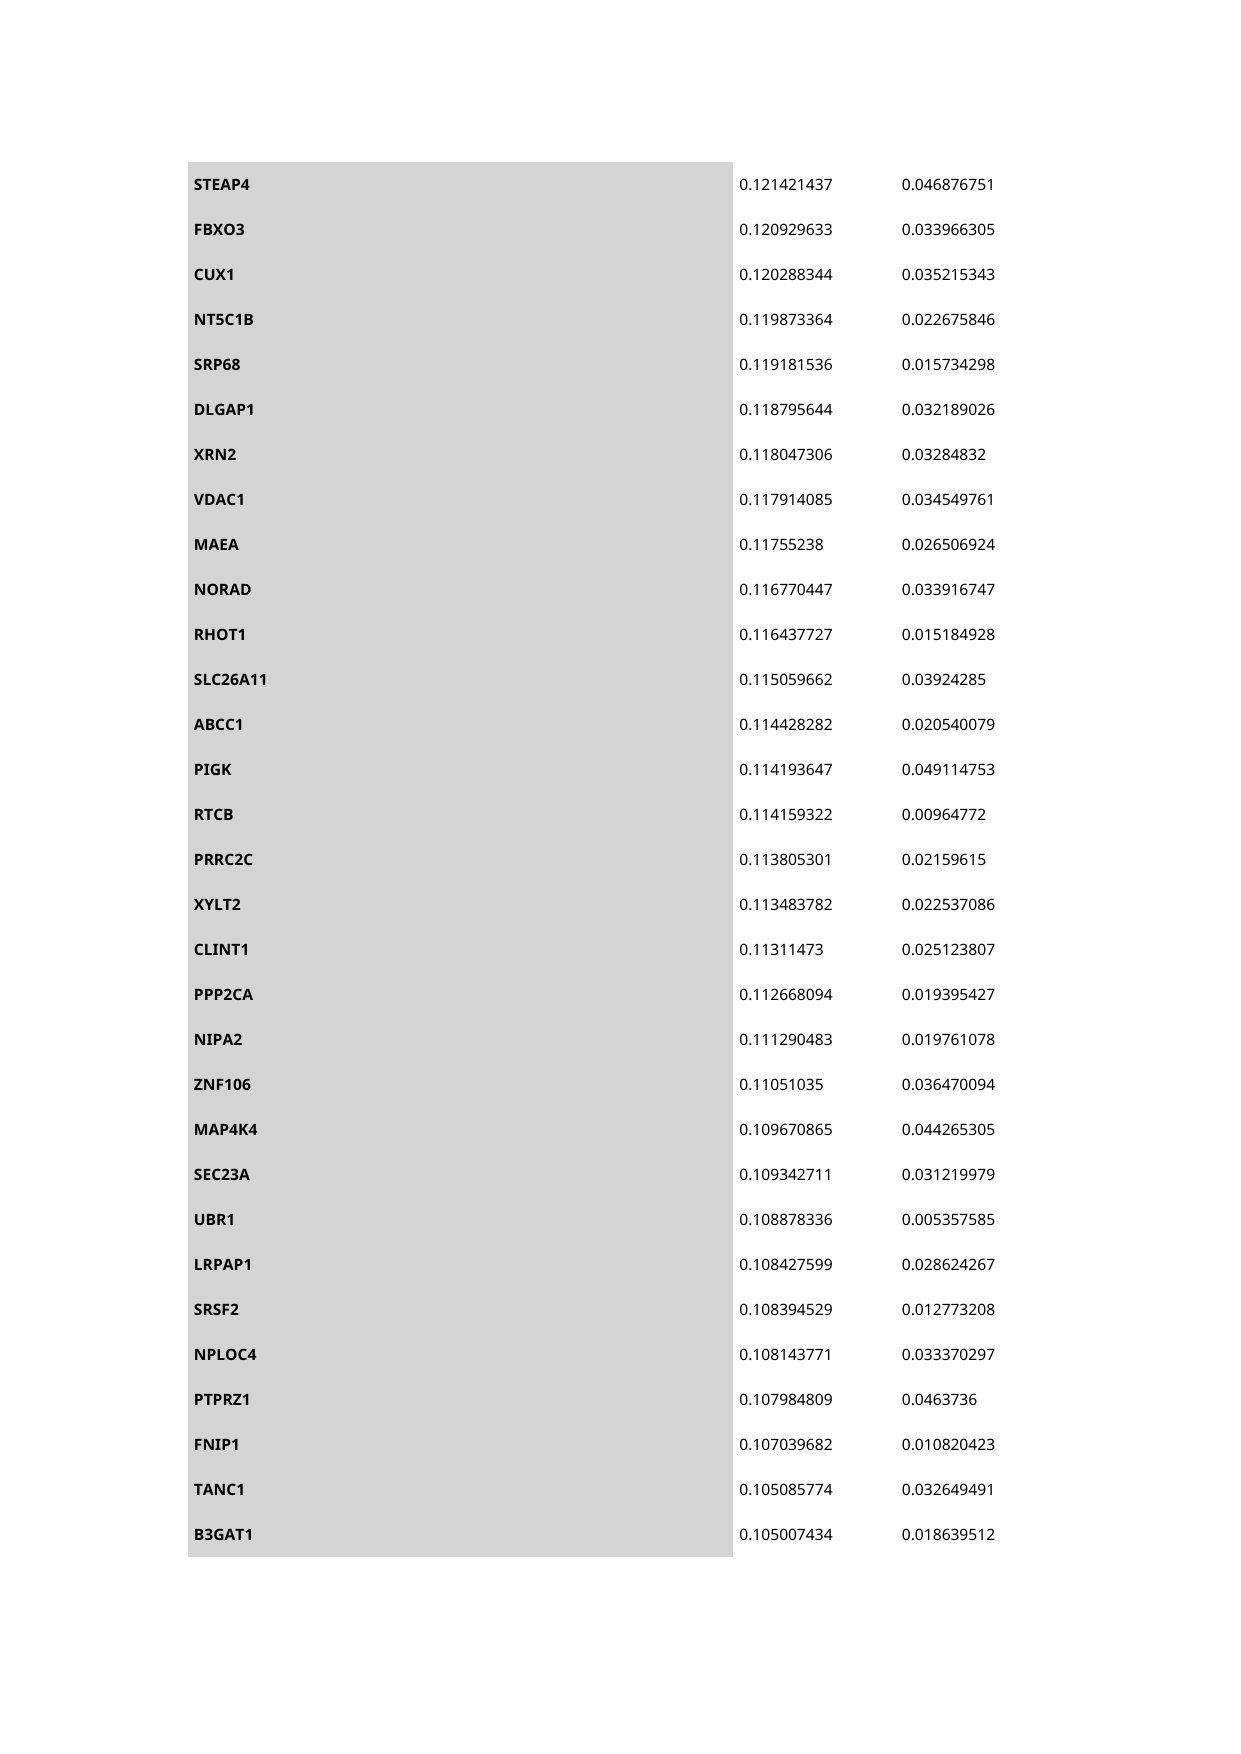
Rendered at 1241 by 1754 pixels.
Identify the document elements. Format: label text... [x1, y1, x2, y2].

table_cell 0.115059662 [733, 657, 895, 702]
table_cell 0.032649491 [895, 1467, 1051, 1512]
table_cell FBXO3 [188, 207, 733, 252]
table_cell 0.11051035 [733, 1062, 895, 1107]
table_cell 0.120929633 [733, 207, 895, 252]
table_cell LRPAP1 [188, 1242, 733, 1287]
table_cell RTCB [188, 792, 733, 837]
table_cell 0.028624267 [895, 1242, 1051, 1287]
table_cell 0.113805301 [733, 837, 895, 882]
table_cell 0.118795644 [733, 387, 895, 432]
table_cell 0.11311473 [733, 927, 895, 972]
table_cell 0.107984809 [733, 1377, 895, 1422]
table_cell 0.018639512 [895, 1512, 1051, 1557]
table_cell 0.11755238 [733, 522, 895, 567]
table_cell CUX1 [188, 252, 733, 297]
table_cell 0.118047306 [733, 432, 895, 477]
table_cell 0.113483782 [733, 882, 895, 927]
table_cell 0.114193647 [733, 747, 895, 792]
table_cell 0.105007434 [733, 1512, 895, 1557]
table_cell 0.119181536 [733, 342, 895, 387]
table_cell MAP4K4 [188, 1107, 733, 1152]
table_cell 0.022675846 [895, 297, 1051, 342]
table_cell 0.108394529 [733, 1287, 895, 1332]
table_cell 0.044265305 [895, 1107, 1051, 1152]
table_cell MAEA [188, 522, 733, 567]
table_cell 0.034549761 [895, 477, 1051, 522]
table_cell 0.046876751 [895, 162, 1051, 207]
table_cell 0.00964772 [895, 792, 1051, 837]
table_cell 0.111290483 [733, 1017, 895, 1062]
table_cell ABCC1 [188, 702, 733, 747]
table_cell RHOT1 [188, 612, 733, 657]
table_cell 0.109342711 [733, 1152, 895, 1197]
table_cell VDAC1 [188, 477, 733, 522]
table_cell 0.020540079 [895, 702, 1051, 747]
table_cell 0.03924285 [895, 657, 1051, 702]
table_cell 0.015734298 [895, 342, 1051, 387]
table_cell 0.119873364 [733, 297, 895, 342]
table_cell 0.033370297 [895, 1332, 1051, 1377]
table_cell 0.108878336 [733, 1197, 895, 1242]
table_cell 0.117914085 [733, 477, 895, 522]
table_cell XYLT2 [188, 882, 733, 927]
table_cell 0.022537086 [895, 882, 1051, 927]
table_cell 0.012773208 [895, 1287, 1051, 1332]
table_cell 0.010820423 [895, 1422, 1051, 1467]
table_cell ZNF106 [188, 1062, 733, 1107]
table_cell 0.03284832 [895, 432, 1051, 477]
table_cell 0.114428282 [733, 702, 895, 747]
table_cell 0.107039682 [733, 1422, 895, 1467]
table_cell 0.036470094 [895, 1062, 1051, 1107]
table_cell 0.120288344 [733, 252, 895, 297]
table_cell CLINT1 [188, 927, 733, 972]
table_cell 0.02159615 [895, 837, 1051, 882]
table_cell NT5C1B [188, 297, 733, 342]
table_cell NORAD [188, 567, 733, 612]
table_cell 0.026506924 [895, 522, 1051, 567]
table_cell 0.108143771 [733, 1332, 895, 1377]
table_cell PPP2CA [188, 972, 733, 1017]
table_cell 0.033966305 [895, 207, 1051, 252]
table_cell 0.0463736 [895, 1377, 1051, 1422]
table_cell SRSF2 [188, 1287, 733, 1332]
table_cell SEC23A [188, 1152, 733, 1197]
table_cell 0.032189026 [895, 387, 1051, 432]
table_cell DLGAP1 [188, 387, 733, 432]
table_cell B3GAT1 [188, 1512, 733, 1557]
table_cell 0.105085774 [733, 1467, 895, 1512]
table_cell PTPRZ1 [188, 1377, 733, 1422]
table_cell 0.121421437 [733, 162, 895, 207]
table_cell PRRC2C [188, 837, 733, 882]
table_cell 0.049114753 [895, 747, 1051, 792]
table_cell 0.112668094 [733, 972, 895, 1017]
table_cell 0.114159322 [733, 792, 895, 837]
table_cell PIGK [188, 747, 733, 792]
table_cell UBR1 [188, 1197, 733, 1242]
table_cell 0.116437727 [733, 612, 895, 657]
table_cell TANC1 [188, 1467, 733, 1512]
table_cell 0.031219979 [895, 1152, 1051, 1197]
table_cell 0.015184928 [895, 612, 1051, 657]
table_cell 0.116770447 [733, 567, 895, 612]
table_cell XRN2 [188, 432, 733, 477]
table_cell 0.033916747 [895, 567, 1051, 612]
table_cell 0.025123807 [895, 927, 1051, 972]
table_cell 0.108427599 [733, 1242, 895, 1287]
table_cell 0.019761078 [895, 1017, 1051, 1062]
table_cell 0.035215343 [895, 252, 1051, 297]
table_cell 0.109670865 [733, 1107, 895, 1152]
table_cell SRP68 [188, 342, 733, 387]
table_cell 0.005357585 [895, 1197, 1051, 1242]
table_cell 0.019395427 [895, 972, 1051, 1017]
table_cell SLC26A11 [188, 657, 733, 702]
table_cell NIPA2 [188, 1017, 733, 1062]
table_cell STEAP4 [188, 162, 733, 207]
table_cell FNIP1 [188, 1422, 733, 1467]
table_cell NPLOC4 [188, 1332, 733, 1377]
